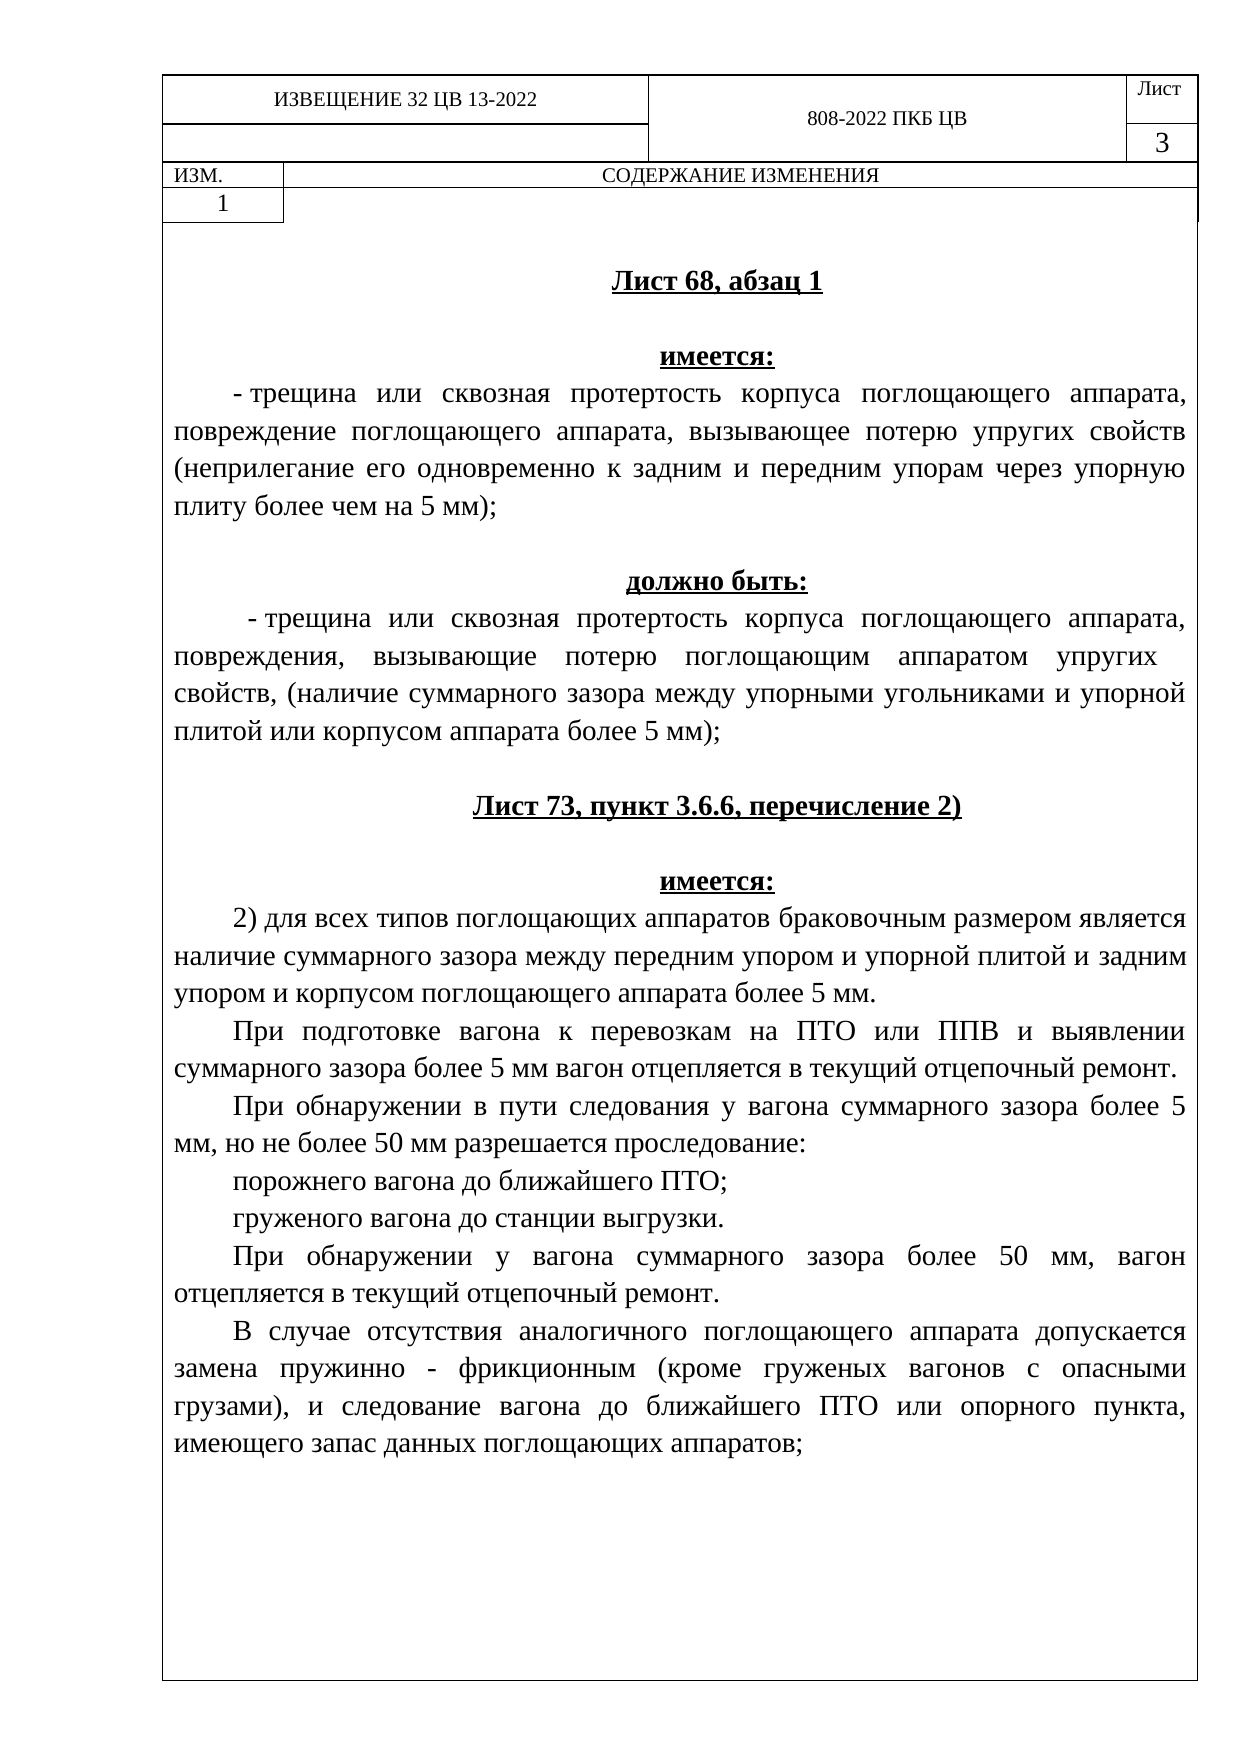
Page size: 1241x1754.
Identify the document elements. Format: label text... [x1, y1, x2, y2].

table_cell 1 [163, 188, 283, 222]
table_cell Лист [1127, 76, 1197, 123]
table_cell ИЗМ. [163, 163, 283, 187]
table_cell [284, 188, 1197, 222]
table_cell Лист 68, абзац 1 имеется: - трещина или сквозная протертость корпуса поглощающего аппарата, повреждение поглощающего аппарата, вызывающее потерю упругих свойств (неприлегание его одновременно к задним и передним упорам через упорную плиту более чем на 5 мм); должно быть: - трещина или сквозная протертость корпуса поглощающего аппарата, повреждения, вызывающие потерю поглощающим аппаратом упругих свойств, (наличие суммарного зазора между упорными угольниками и упорной плитой или корпусом аппарата более 5 мм); Лист 73, пункт 3.6.6, перечисление 2) имеется: 2) для всех типов поглощающих аппаратов браковочным размером является наличие суммарного зазора между передним упором и упорной плитой и задним упором и корпусом поглощающего аппарата более 5 мм. При подготовке вагона к перевозкам на ПТО или ППВ и выявлении суммарного зазора более 5 мм вагон отцепляется в текущий отцепочный ремонт. При обнаружении в пути следования у вагона суммарного зазора более 5 мм, но не более 50 мм разрешается проследование: порожнего вагона до ближайшего ПТО; груженого вагона до станции выгрузки. При обнаружении у вагона суммарного зазора более 50 мм, вагон отцепляется в текущий отцепочный ремонт. В случае отсутствия аналогичного поглощающего аппарата допускается замена пружинно - фрикционным (кроме груженых вагонов с опасными грузами), и следование вагона до ближайшего ПТО или опорного пункта, имеющего запас данных поглощающих аппаратов; [163, 222, 1197, 1680]
table_cell ИЗВЕЩЕНИЕ 32 ЦВ 13-2022 [163, 76, 648, 123]
table_cell 808-2022 ПКБ ЦВ [649, 76, 1126, 161]
table_cell 3 [1127, 124, 1197, 161]
table_cell СОДЕРЖАНИЕ ИЗМЕНЕНИЯ [284, 163, 1197, 187]
table_cell [163, 125, 648, 161]
